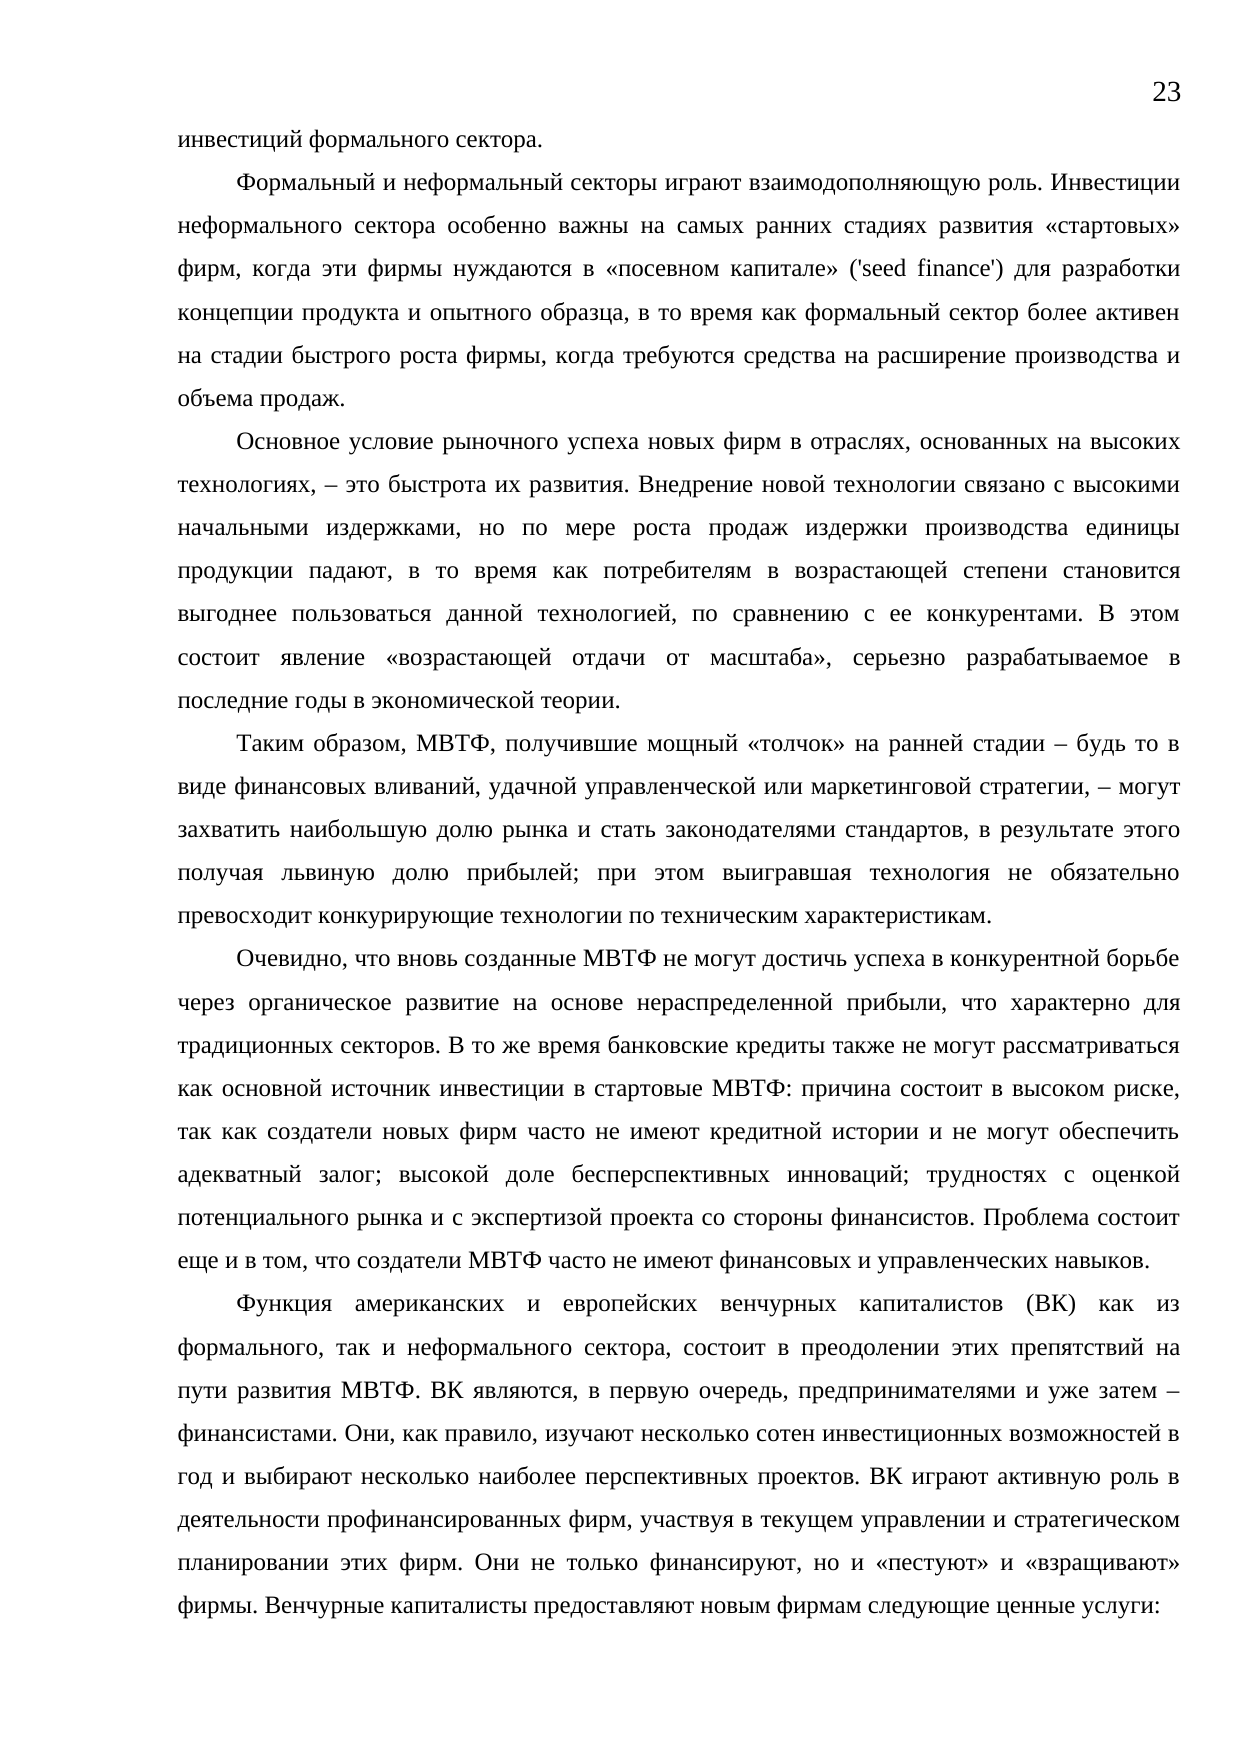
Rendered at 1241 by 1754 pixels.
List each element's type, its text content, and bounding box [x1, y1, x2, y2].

text Основное условие рыночного успеха новых фирм в отраслях, основанных на высоких технологиях, – это быстрота их развития. Внедрение новой технологии связано с высокими начальными издержками, но по мере роста продаж издержки производства единицы продукции падают, в то время как потребителям в возрастающей степени становится выгоднее пользоваться данной технологией, по сравнению с ее конкурентами. В этом состоит явление «возрастающей отдачи от масштаба», серьезно разрабатываемое в последние годы в экономической теории. [177, 426, 1181, 713]
text Функция американских и европейских венчурных капиталистов (ВК) как из формального, так и неформального сектора, состоит в преодолении этих препятствий на пути развития МВТФ. ВК являются, в первую очередь, предпринимателями и уже затем – финансистами. Они, как правило, изучают несколько сотен инвестиционных возможностей в год и выбирают несколько наиболее перспективных проектов. ВК играют активную роль в деятельности профинансированных фирм, участвуя в текущем управлении и стратегическом планировании этих фирм. Они не только финансируют, но и «пестуют» и «взращивают» фирмы. Венчурные капиталисты предоставляют новым фирмам следующие ценные услуги: [177, 1288, 1181, 1619]
text Очевидно, что вновь созданные МВТФ не могут достичь успеха в конкурентной борьбе через органическое развитие на основе нераспределенной прибыли, что характерно для традиционных секторов. В то же время банковские кредиты также не могут рассматриваться как основной источник инвестиции в стартовые МВТФ: причина состоит в высоком риске, так как создатели новых фирм часто не имеют кредитной истории и не могут обеспечить адекватный залог; высокой доле бесперспективных инноваций; трудностях с оценкой потенциального рынка и с экспертизой проекта со стороны финансистов. Проблема состоит еще и в том, что создатели МВТФ часто не имеют финансовых и управленческих навыков. [177, 943, 1181, 1274]
text Таким образом, МВТФ, получившие мощный «толчок» на ранней стадии – будь то в виде финансовых вливаний, удачной управленческой или маркетинговой стратегии, – могут захватить наибольшую долю рынка и стать законодателями стандартов, в результате этого получая львиную долю прибылей; при этом выигравшая технология не обязательно превосходит конкурирующие технологии по техническим характеристикам. [177, 728, 1181, 929]
text Формальный и неформальный секторы играют взаимодополняющую роль. Инвестиции неформального сектора особенно важны на самых ранних стадиях развития «стартовых» фирм, когда эти фирмы нуждаются в «посевном капитале» ('sееd finаnсе') для разработки концепции продукта и опытного образца, в то время как формальный сектор более активен на стадии быстрого роста фирмы, когда требуются средства на расширение производства и объема продаж. [177, 167, 1181, 412]
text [177, 124, 1181, 153]
